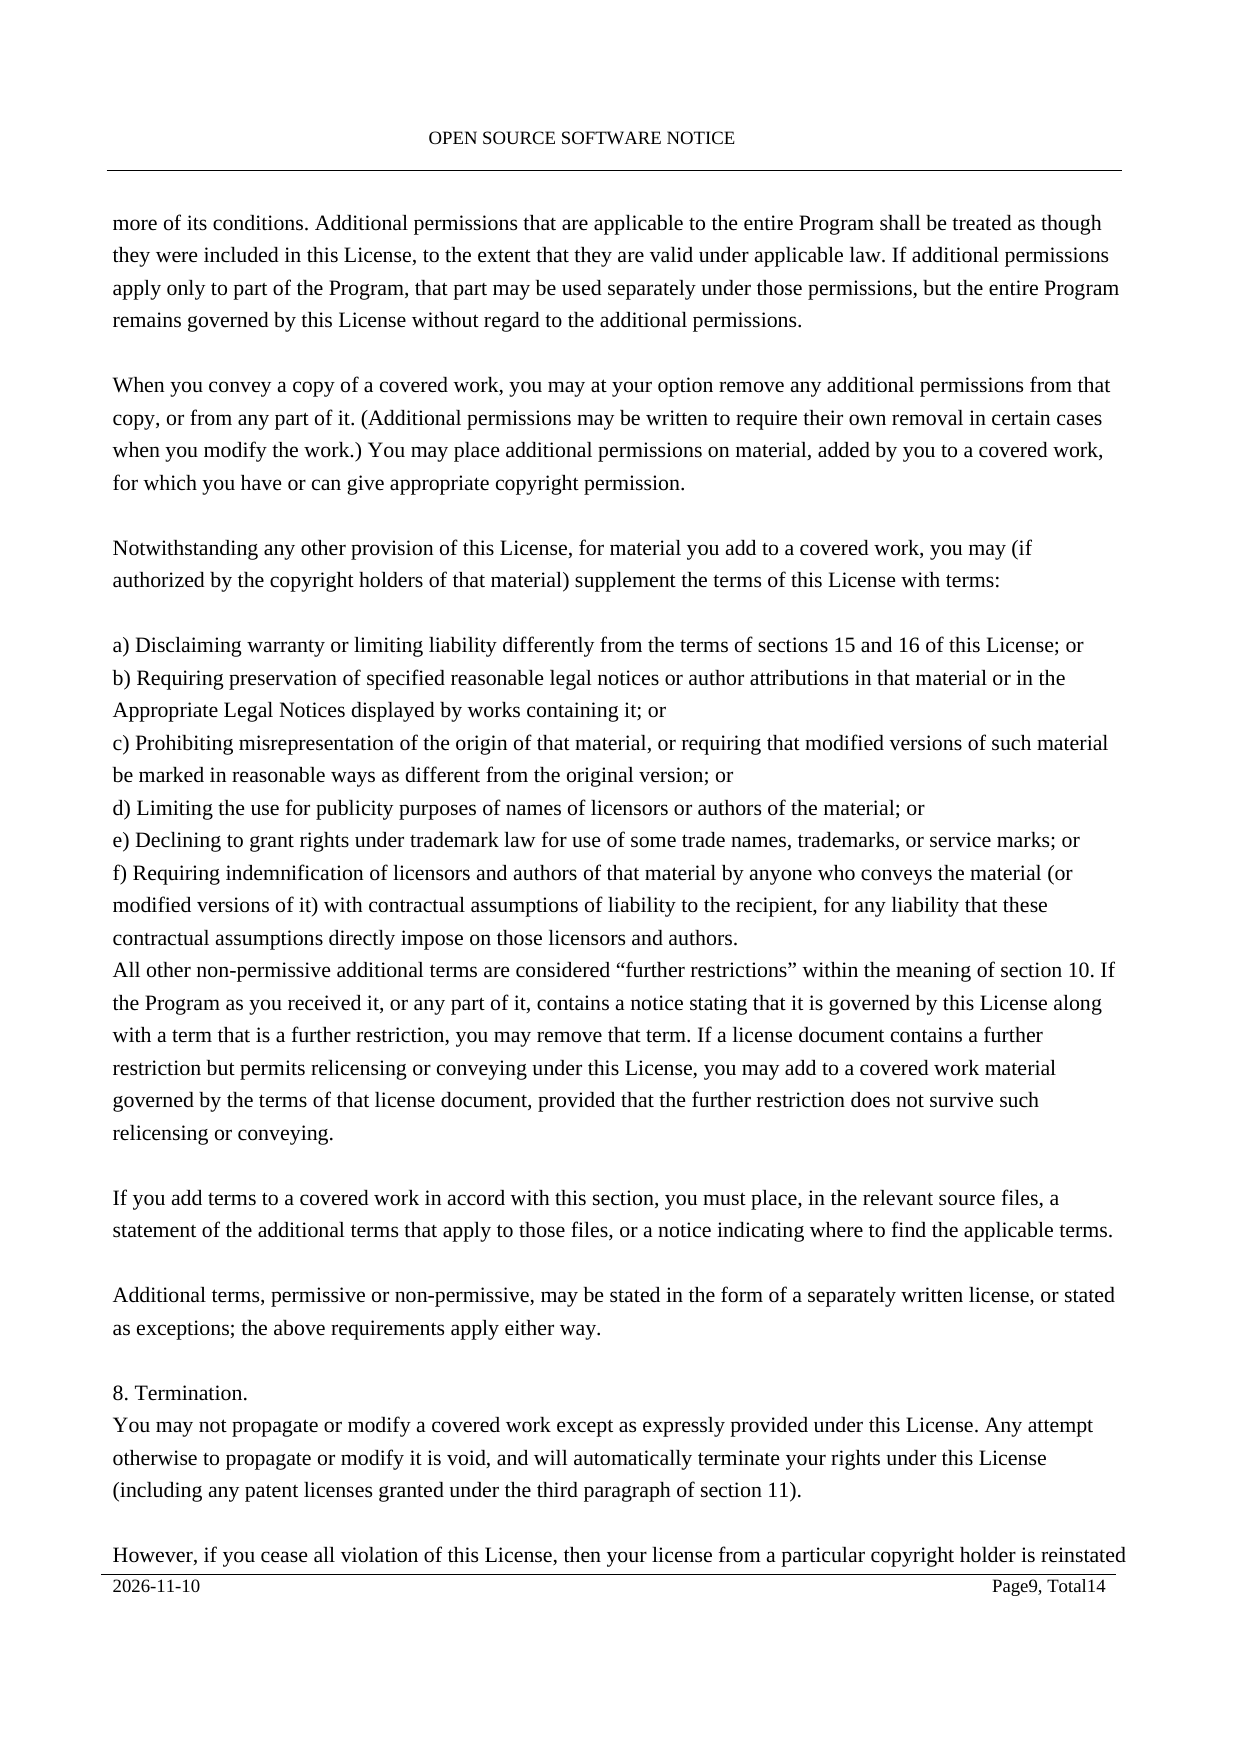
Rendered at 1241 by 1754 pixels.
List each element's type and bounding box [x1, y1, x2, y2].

text [112, 206, 1128, 1571]
